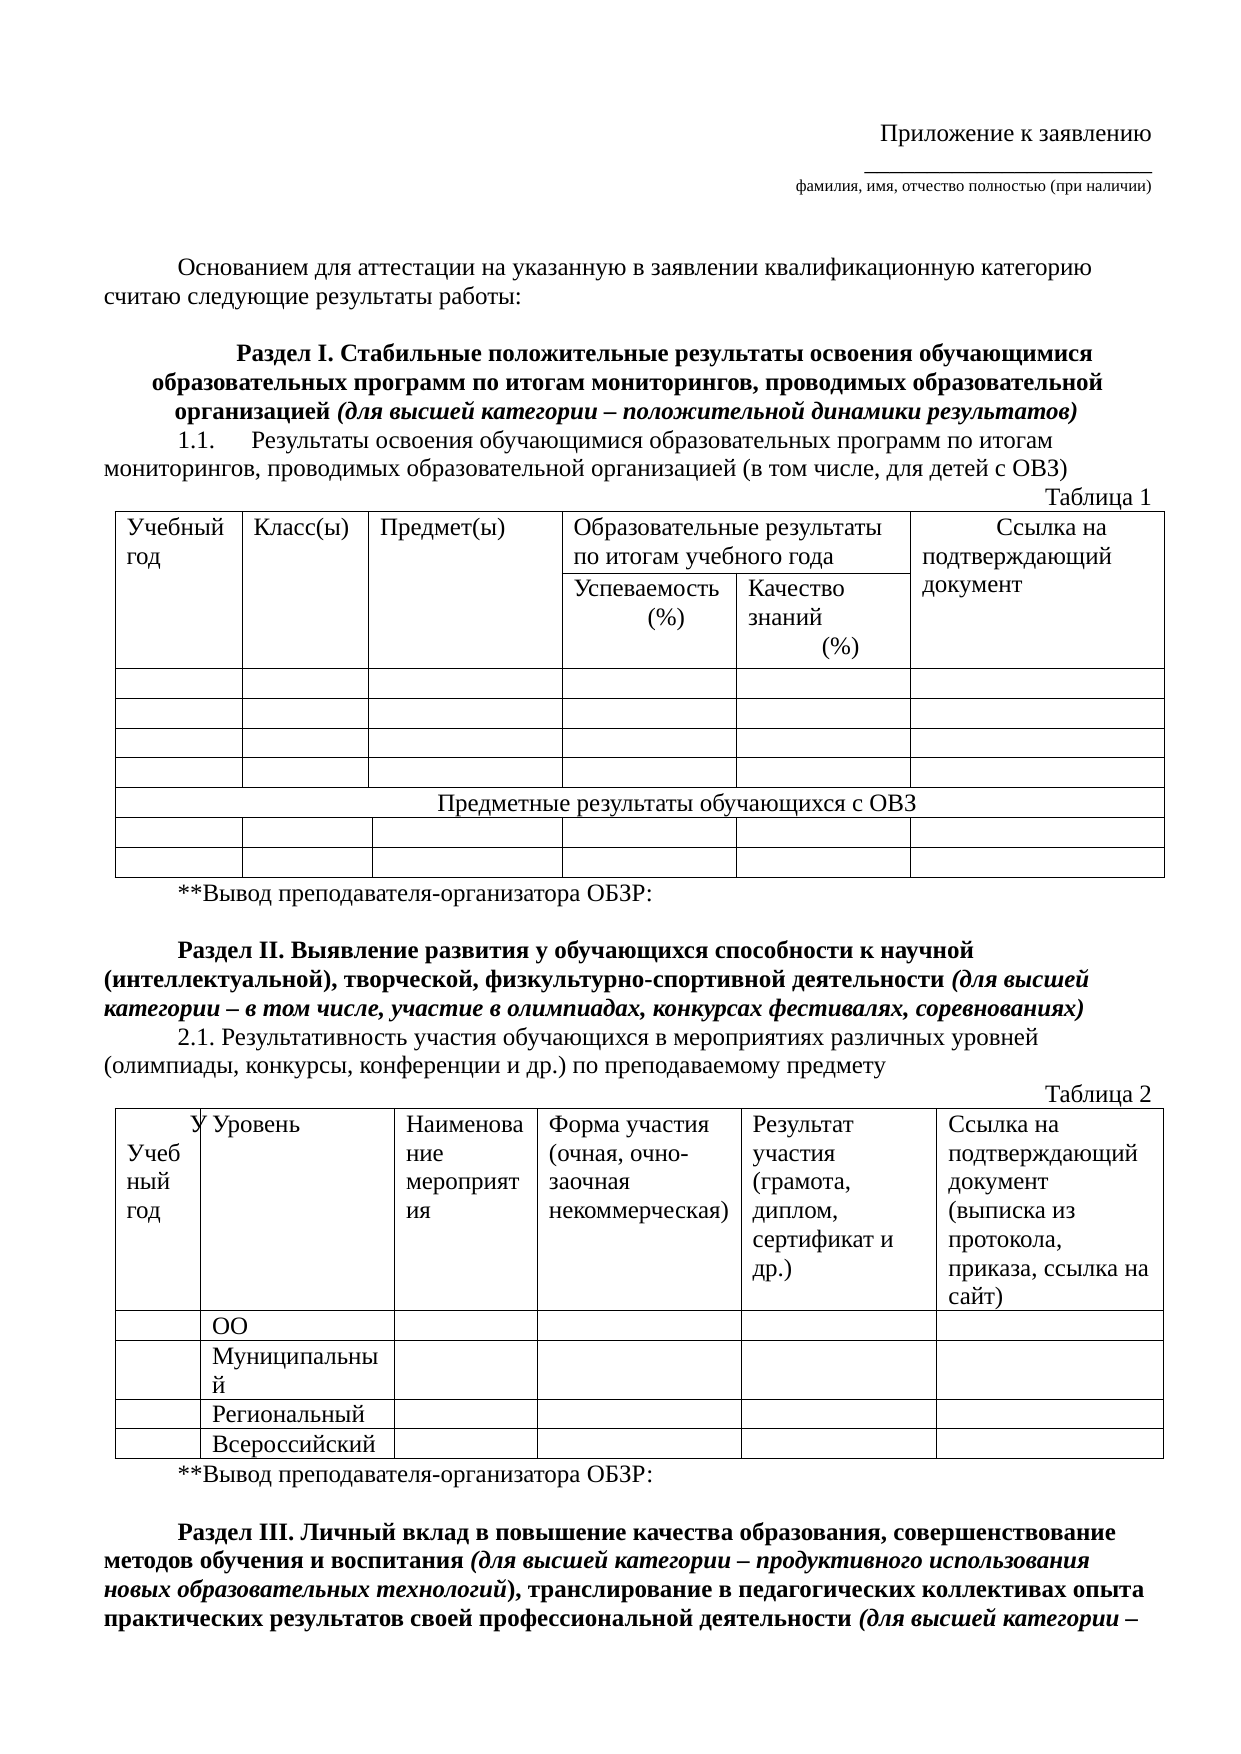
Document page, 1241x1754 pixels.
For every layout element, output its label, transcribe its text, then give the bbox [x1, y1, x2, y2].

table_cell [937, 1311, 1163, 1340]
table_cell [538, 1341, 741, 1398]
table_cell [369, 669, 562, 698]
table_cell [742, 1341, 936, 1398]
table_cell [395, 1429, 537, 1458]
table_cell [373, 818, 562, 847]
text Таблица 2 [914, 1079, 1152, 1108]
table_cell [243, 729, 368, 757]
table_header Предмет(ы) [369, 512, 562, 668]
table_cell [116, 669, 242, 698]
table_header Ссылка на подтверждающий документ [911, 512, 1164, 668]
table_cell [911, 848, 1164, 877]
table_cell [373, 848, 562, 877]
table_cell [369, 699, 562, 727]
text Таблица 1 [988, 482, 1152, 511]
table_header Результат участия (грамота, диплом, сертификат и др.) [742, 1109, 936, 1310]
table_header Образовательные результаты по итогам учебного года [563, 512, 910, 572]
table_cell [369, 729, 562, 757]
table_cell [911, 699, 1164, 727]
table_cell [563, 669, 736, 698]
table_cell [395, 1311, 537, 1340]
table_cell [911, 818, 1164, 847]
text Раздел II. Выявление развития у обучающихся способности к научной (интеллектуальной), творческой, физкультурно-спортивной деятельности (для высшей категории – в том числе, участие в олимпиадах, конкурсах фестивалях, соревнованиях) [103, 935, 1152, 1022]
table_header Наименование мероприятия [395, 1109, 537, 1310]
text Приложение к заявлению [103, 118, 1152, 147]
table_cell [116, 1341, 200, 1398]
table_cell [742, 1400, 936, 1428]
table_cell [911, 669, 1164, 698]
table_cell Успеваемость (%) [563, 574, 736, 668]
table_cell [937, 1341, 1163, 1398]
text 2.1. Результативность участия обучающихся в мероприятиях различных уровней (олимпиады, конкурсы, конференции и др.) по преподаваемому предмету [103, 1022, 1152, 1079]
list Результаты освоения обучающимися образовательных программ по итогам мониторингов, проводимых образовательной организацией (в том числе, для детей с ОВЗ) [103, 425, 1152, 482]
table_cell [563, 848, 736, 877]
text **Вывод преподавателя-организатора ОБЗР: [103, 1459, 1152, 1488]
text Раздел I. Стабильные положительные результаты освоения обучающимися образовательных программ по итогам мониторингов, проводимых образовательной организацией (для высшей категории – положительной динамики результатов) [103, 338, 1152, 425]
table_cell Муниципальный [201, 1341, 394, 1398]
table_cell [538, 1429, 741, 1458]
table_cell [116, 818, 242, 847]
table_cell [369, 758, 562, 787]
table_cell [538, 1400, 741, 1428]
table_cell [563, 758, 736, 787]
text _______________________ фамилия, имя, отчество полностью (при наличии) [103, 147, 1152, 195]
table_cell [116, 1400, 200, 1428]
table_cell [737, 848, 910, 877]
table_cell [911, 758, 1164, 787]
table_cell [116, 848, 242, 877]
table_cell [116, 1311, 200, 1340]
table_cell [538, 1311, 741, 1340]
table_header Форма участия (очная, очно-заочная некоммерческая) [538, 1109, 741, 1310]
table_cell Качество знаний (%) [737, 574, 910, 668]
table_cell [243, 818, 372, 847]
table_cell [395, 1341, 537, 1398]
text **Вывод преподавателя-организатора ОБЗР: [103, 878, 1152, 907]
table_header Класс(ы) [243, 512, 368, 668]
table_cell Всероссийский [201, 1429, 394, 1458]
table_cell [737, 729, 910, 757]
table_header Уровень [201, 1109, 394, 1310]
table_cell [243, 699, 368, 727]
table_cell [395, 1400, 537, 1428]
table_cell [563, 818, 736, 847]
table_cell [737, 699, 910, 727]
table_header Учебный год [116, 512, 242, 668]
text Основанием для аттестации на указанную в заявлении квалификационную категорию считаю следующие результаты работы: [103, 252, 1152, 310]
table_cell [937, 1429, 1163, 1458]
table_header Ссылка на подтверждающий документ (выписка из протокола, приказа, ссылка на сайт) [937, 1109, 1163, 1310]
table_cell [737, 818, 910, 847]
table_cell [116, 729, 242, 757]
table_cell [737, 669, 910, 698]
table_cell [563, 729, 736, 757]
table_cell [116, 758, 242, 787]
table_cell Предметные результаты обучающихся с ОВЗ [116, 788, 1164, 817]
table_cell [116, 1429, 200, 1458]
table_cell [742, 1311, 936, 1340]
table_cell ОО [201, 1311, 394, 1340]
table_cell [116, 699, 242, 727]
table_cell [937, 1400, 1163, 1428]
table_cell [911, 729, 1164, 757]
table_header УУчебный год [116, 1109, 200, 1310]
table_cell [243, 758, 368, 787]
table_cell [737, 758, 910, 787]
table_cell [742, 1429, 936, 1458]
table_cell [563, 699, 736, 727]
table_cell [243, 669, 368, 698]
table_cell [243, 848, 372, 877]
table_cell Региональный [201, 1400, 394, 1428]
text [103, 1517, 1152, 1632]
